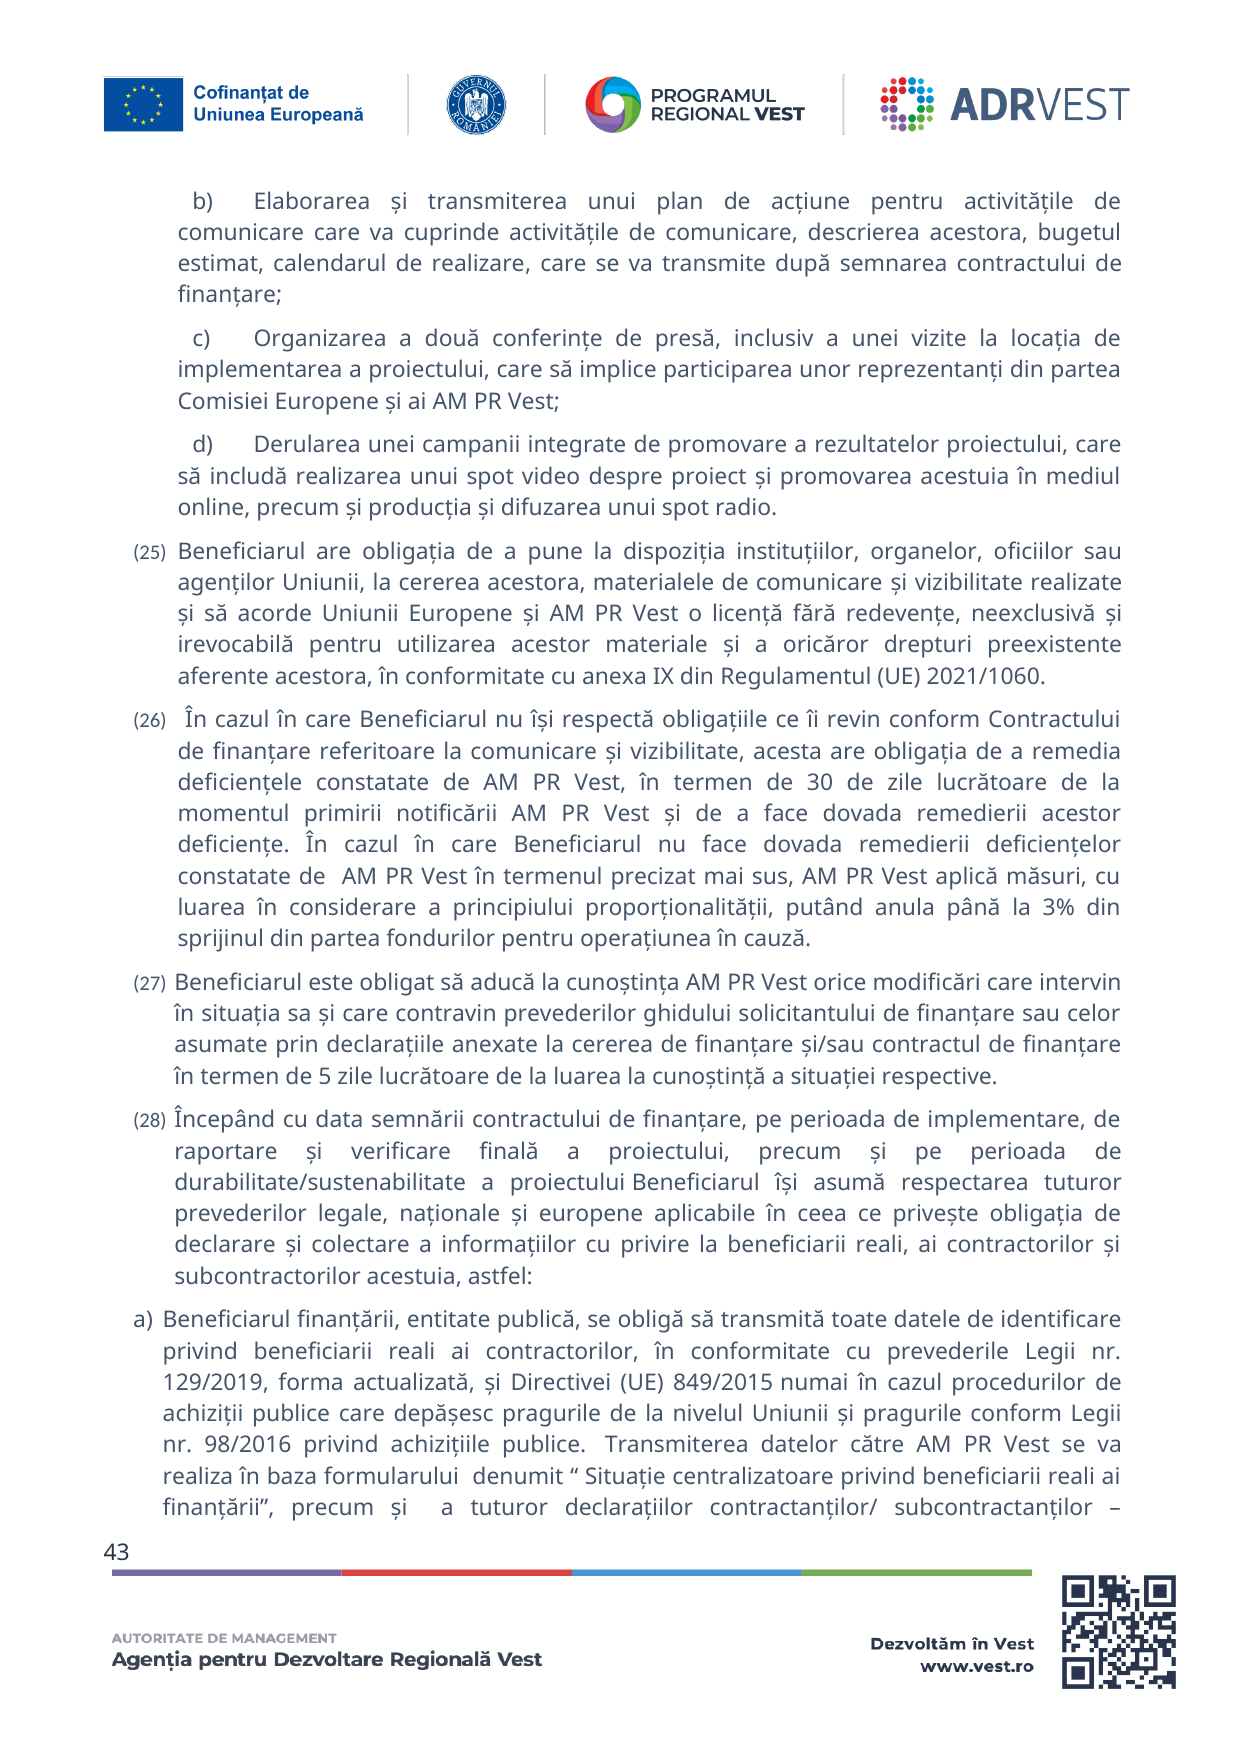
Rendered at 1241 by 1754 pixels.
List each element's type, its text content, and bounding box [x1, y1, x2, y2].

picture [102, 74, 1130, 135]
list În cazul în care Beneficiarul nu își respectă obligațiile ce îi revin conform Contractului de finanțare referitoare la comunicare și vizibilitate, acesta are obligația de a remedia deficiențele constatate de AM PR Vest, în termen de 30 de zile lucrătoare de la momentul primirii notificării AM PR Vest și de a face dovada remedierii acestor deficiențe. În cazul în care Beneficiarul nu face dovada remedierii deficiențelor constatate de AM PR Vest în termenul precizat mai sus, AM PR Vest aplică măsuri, cu luarea în considerare a principiului proporționalității, putând anula până la 3% din sprijinul din partea fondurilor pentru operațiunea în cauză. [133, 703, 1122, 953]
list Derularea unei campanii integrate de promovare a rezultatelor proiectului, care să includă realizarea unui spot video despre proiect și promovarea acestuia în mediul online, precum și producția și difuzarea unui spot radio. [177, 428, 1122, 522]
list Elaborarea și transmiterea unui plan de acțiune pentru activitățile de comunicare care va cuprinde activitățile de comunicare, descrierea acestora, bugetul estimat, calendarul de realizare, care se va transmite după semnarea contractului de finanțare; [177, 184, 1122, 309]
picture [103, 1566, 1048, 1681]
list Organizarea a două conferințe de presă, inclusiv a unei vizite la locația de implementarea a proiectului, care să implice participarea unor reprezentanți din partea Comisiei Europene și ai AM PR Vest; [177, 322, 1122, 416]
picture [1053, 1567, 1185, 1698]
list Beneficiarul este obligat să aducă la cunoștința AM PR Vest orice modificări care intervin în situația sa și care contravin prevederilor ghidului solicitantului de finanțare sau celor asumate prin declarațiile anexate la cererea de finanțare și/sau contractul de finanțare în termen de 5 zile lucrătoare de la luarea la cunoștință a situației respective. [133, 966, 1122, 1091]
list Începând cu data semnării contractului de finanțare, pe perioada de implementare, de raportare și verificare finală a proiectului, precum și pe perioada de durabilitate/sustenabilitate a proiectului Beneficiarul își asumă respectarea tuturor prevederilor legale, naționale și europene aplicabile în ceea ce privește obligația de declarare și colectare a informațiilor cu privire la beneficiarii reali, ai contractorilor și subcontractorilor acestuia, astfel: [133, 1103, 1122, 1291]
list Beneficiarul are obligația de a pune la dispoziția instituțiilor, organelor, oficiilor sau agenților Uniunii, la cererea acestora, materialele de comunicare și vizibilitate realizate și să acorde Uniunii Europene și AM PR Vest o licență fără redevențe, neexclusivă și irevocabilă pentru utilizarea acestor materiale și a oricăror drepturi preexistente aferente acestora, în conformitate cu anexa IX din Regulamentul (UE) 2021/1060. [133, 534, 1122, 691]
